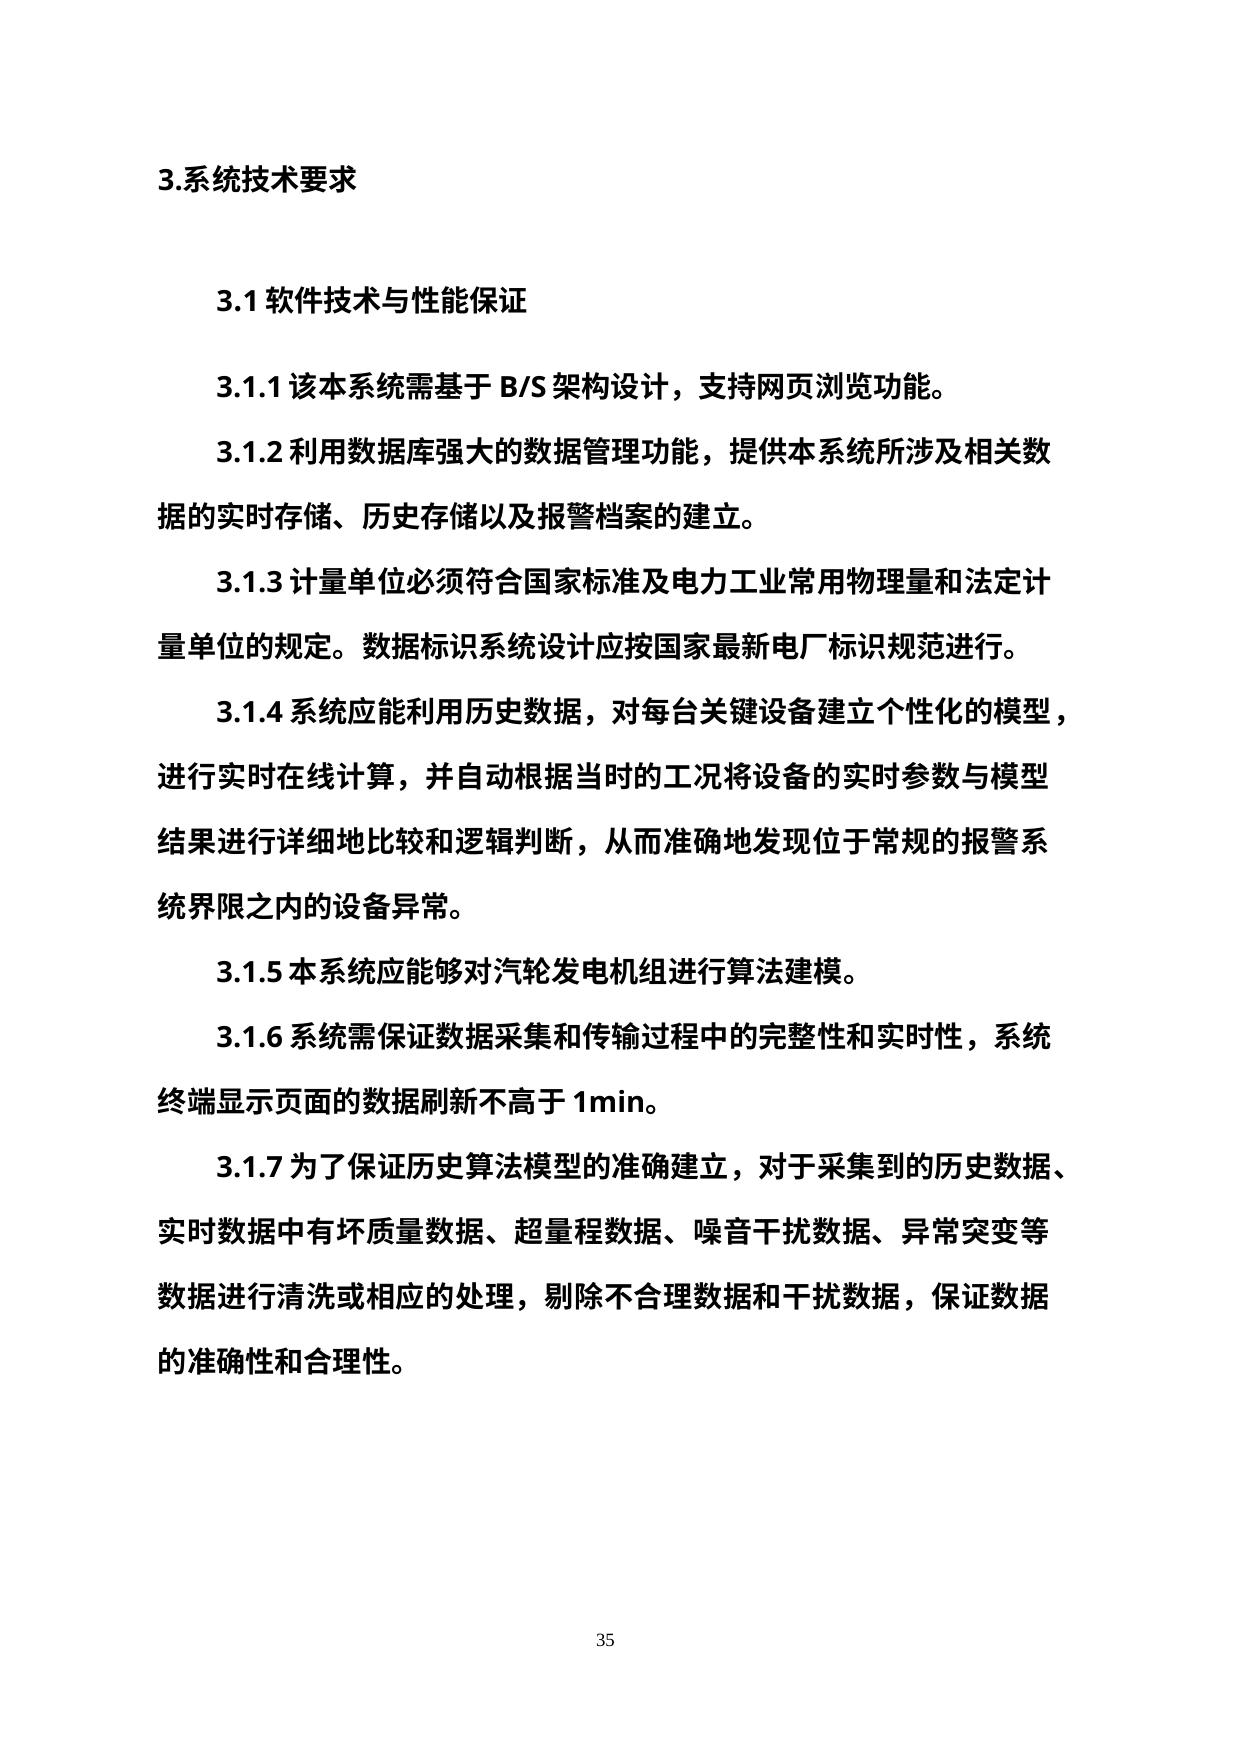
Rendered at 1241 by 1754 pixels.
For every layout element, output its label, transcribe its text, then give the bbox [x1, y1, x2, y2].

subtitle 3.1.6系统需保证数据采集和传输过程中的完整性和实时性，系统终端显示页面的数据刷新不高于1min。 [158, 1002, 1053, 1132]
subtitle 3.1.7为了保证历史算法模型的准确建立，对于采集到的历史数据、实时数据中有坏质量数据、超量程数据、噪音干扰数据、异常突变等数据进行清洗或相应的处理，剔除不合理数据和干扰数据，保证数据的准确性和合理性。 [158, 1132, 1053, 1392]
subtitle 3.1.3计量单位必须符合国家标准及电力工业常用物理量和法定计量单位的规定。数据标识系统设计应按国家最新电厂标识规范进行。 [158, 547, 1053, 677]
subtitle 3.1.4系统应能利用历史数据，对每台关键设备建立个性化的模型，进行实时在线计算，并自动根据当时的工况将设备的实时参数与模型结果进行详细地比较和逻辑判断，从而准确地发现位于常规的报警系统界限之内的设备异常。 [158, 677, 1053, 937]
subtitle 3.1.1该本系统需基于B/S架构设计，支持网页浏览功能。 [158, 352, 1053, 417]
subtitle 3.1软件技术与性能保证 [158, 266, 1053, 331]
subtitle 3.1.5本系统应能够对汽轮发电机组进行算法建模。 [158, 937, 1053, 1002]
subtitle 3.1.2利用数据库强大的数据管理功能，提供本系统所涉及相关数据的实时存储、历史存储以及报警档案的建立。 [158, 417, 1053, 547]
subtitle 3.系统技术要求 [158, 146, 1053, 211]
